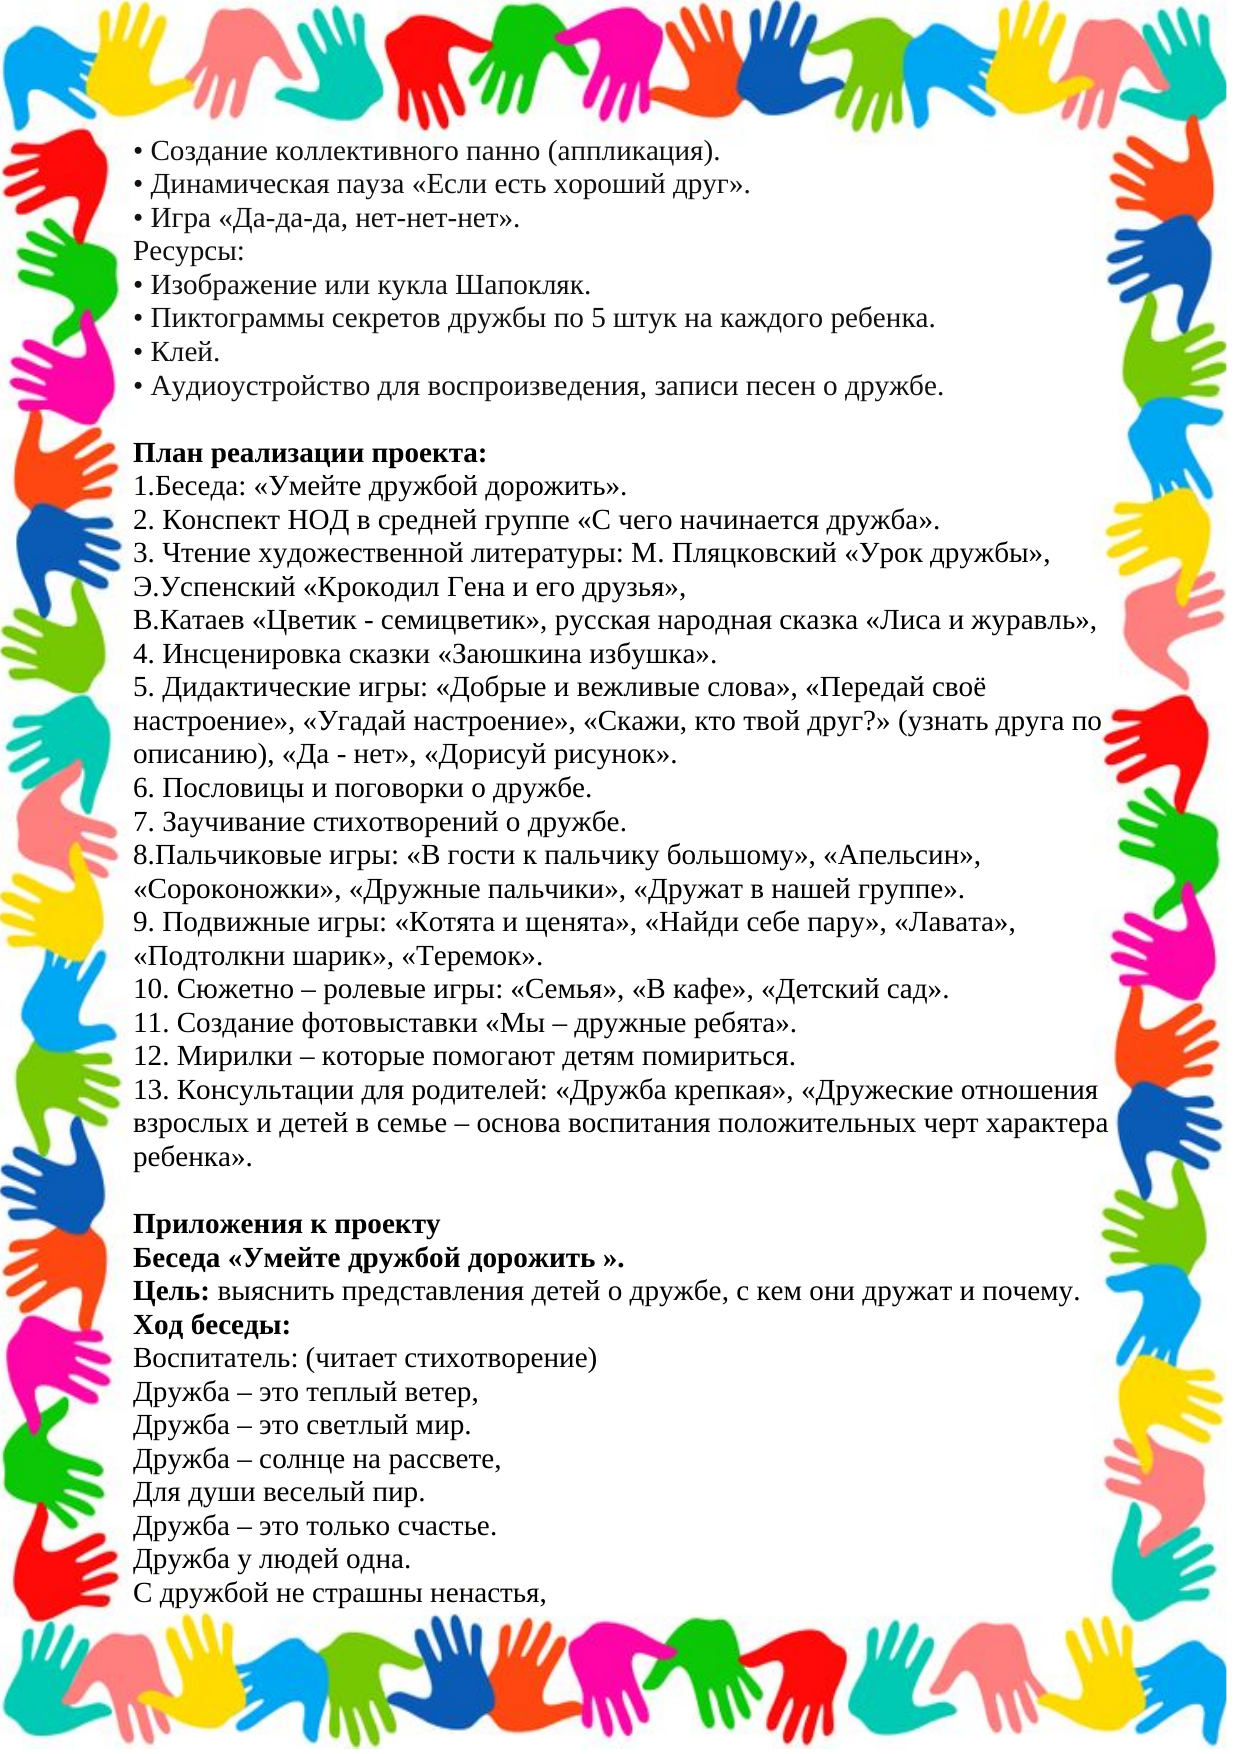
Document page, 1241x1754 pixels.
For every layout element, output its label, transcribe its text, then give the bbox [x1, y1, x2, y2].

text • Аудиоустройство для воспроизведения, записи песен о дружбе. [133, 368, 1152, 401]
text • Клей. [133, 334, 1152, 368]
text • Динамическая пауза «Если есть хороший друг». [133, 166, 1152, 200]
picture [0, 0, 1227, 1749]
text • Игра «Да-да-да, нет-нет-нет». [133, 200, 1152, 233]
text • Изображение или кукла Шапокляк. [133, 267, 1152, 301]
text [133, 1173, 1152, 1609]
text Ресурсы: [133, 233, 1152, 267]
text • Пиктограммы секретов дружбы по 5 штук на каждого ребенка. [133, 301, 1152, 334]
text • Создание коллективного панно (аппликация). [133, 133, 1152, 166]
text План реализации проекта: 1.Беседа: «Умейте дружбой дорожить». 2. Конспект НОД в средней группе «С чего начинается дружба». 3. Чтение художественной литературы: М. Пляцковский «Урок дружбы», Э.Успенский «Крокодил Гена и его друзья», В.Катаев «Цветик - семицветик», русская народная сказка «Лиса и журавль», 4. Инсценировка сказки «Заюшкина избушка». 5. Дидактические игры: «Добрые и вежливые слова», «Передай своё настроение», «Угадай настроение», «Скажи, кто твой друг?» (узнать друга по описанию), «Да - нет», «Дорисуй рисунок». 6. Пословицы и поговорки о дружбе. 7. Заучивание стихотворений о дружбе. 8.Пальчиковые игры: «В гости к пальчику большому», «Апельсин», «Сороконожки», «Дружные пальчики», «Дружат в нашей группе». 9. Подвижные игры: «Котята и щенята», «Найди себе пару», «Лавата», «Подтолкни шарик», «Теремок». 10. Сюжетно – ролевые игры: «Семья», «В кафе», «Детский сад». 11. Создание фотовыставки «Мы – дружные ребята». 12. Мирилки – которые помогают детям помириться. 13. Консультации для родителей: «Дружба крепкая», «Дружеские отношения взрослых и детей в семье – основа воспитания положительных черт характера ребенка». [133, 435, 1152, 1173]
